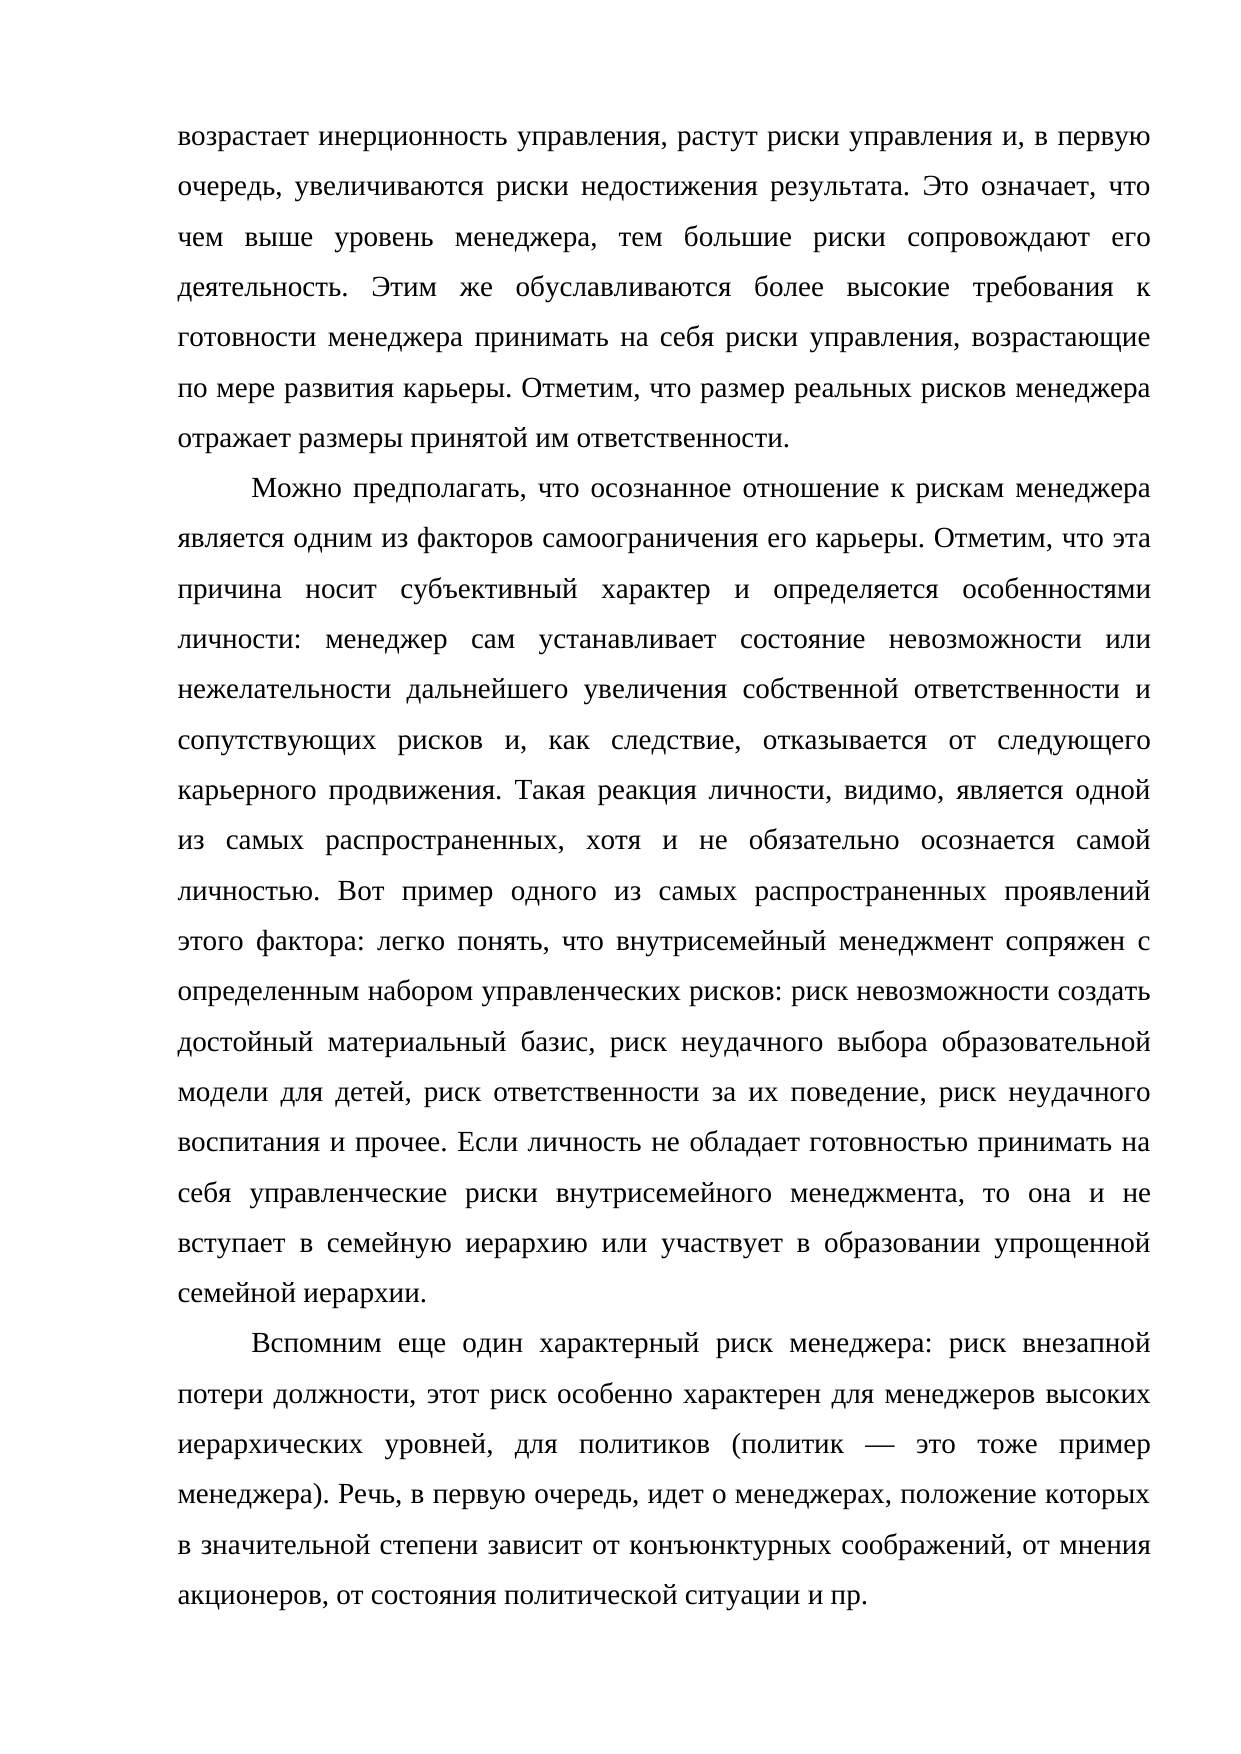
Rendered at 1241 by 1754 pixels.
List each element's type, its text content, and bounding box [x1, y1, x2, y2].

text Вспомним еще один характерный риск менеджера: риск внезапной потери должности, этот риск особенно характерен для менеджеров высоких иерархических уровней, для политиков (политик — это тоже пример менеджера). Речь, в первую очередь, идет о менеджерах, положение которых в значительной степени зависит от конъюнктурных соображений, от мнения акционеров, от состояния политической ситуации и пр. [177, 1326, 1152, 1611]
text Можно предполагать, что осознанное отношение к рискам менеджера является одним из факторов самоограничения его карьеры. Отметим, что эта причина носит субъективный характер и определяется особенностями личности: менеджер сам устанавливает состояние невозможности или нежелательности дальнейшего увеличения собственной ответственности и сопутствующих рисков и, как следствие, отказывается от следующего карьерного продвижения. Такая реакция личности, видимо, является одной из самых распространенных, хотя и не обязательно осознается самой личностью. Вот пример одного из самых распространенных проявлений этого фактора: легко понять, что внутрисемейный менеджмент сопряжен с определенным набором управленческих рисков: риск невозможности создать достойный материальный базис, риск неудачного выбора образовательной модели для детей, риск ответственности за их поведение, риск неудачного воспитания и прочее. Если личность не обладает готовностью принимать на себя управленческие риски внутрисемейного менеджмента, то она и не вступает в семейную иерархию или участвует в образовании упрощенной семейной иерархии. [177, 470, 1152, 1309]
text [177, 118, 1152, 453]
